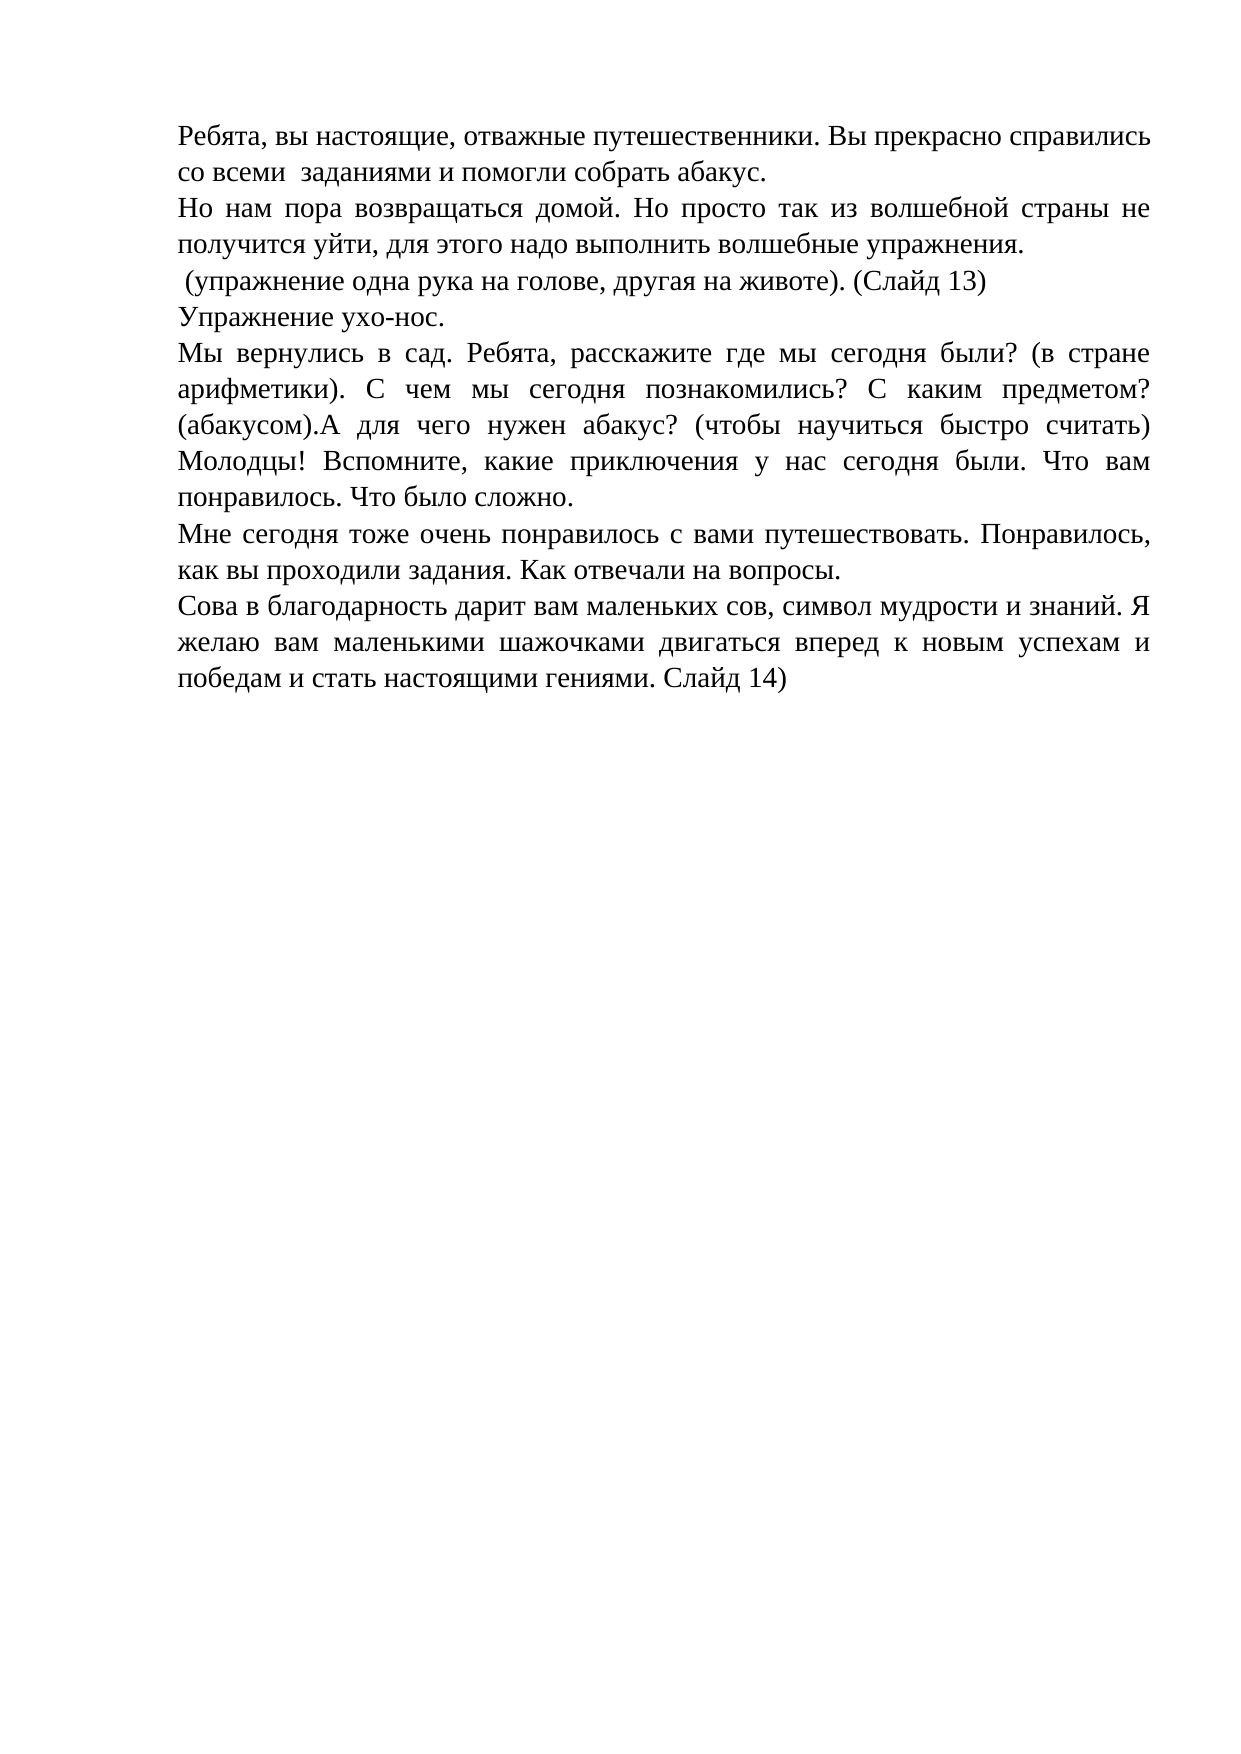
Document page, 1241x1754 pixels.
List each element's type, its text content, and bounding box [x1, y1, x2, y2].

text Мы вернулись в сад. Ребята, расскажите где мы сегодня были? (в стране арифметики). С чем мы сегодня познакомились? С каким предметом? (абакусом).А для чего нужен абакус? (чтобы научиться быстро считать) Молодцы! Вспомните, какие приключения у нас сегодня были. Что вам понравилось. Что было сложно. [177, 335, 1152, 513]
text (упражнение одна рука на голове, другая на животе). (Слайд 13) [177, 263, 1152, 296]
text Но нам пора возвращаться домой. Но просто так из волшебной страны не получится уйти, для этого надо выполнить волшебные упражнения. [177, 190, 1152, 260]
text Сова в благодарность дарит вам маленьких сов, символ мудрости и знаний. Я желаю вам маленькими шажочками двигаться вперед к новым успехам и победам и стать настоящими гениями. Слайд 14) [177, 588, 1152, 694]
text Упражнение ухо-нос. [177, 299, 1152, 332]
text Ребята, вы настоящие, отважные путешественники. Вы прекрасно справились со всеми заданиями и помогли собрать абакус. [177, 118, 1152, 188]
text Мне сегодня тоже очень понравилось с вами путешествовать. Понравилось, как вы проходили задания. Как отвечали на вопросы. [177, 516, 1152, 585]
